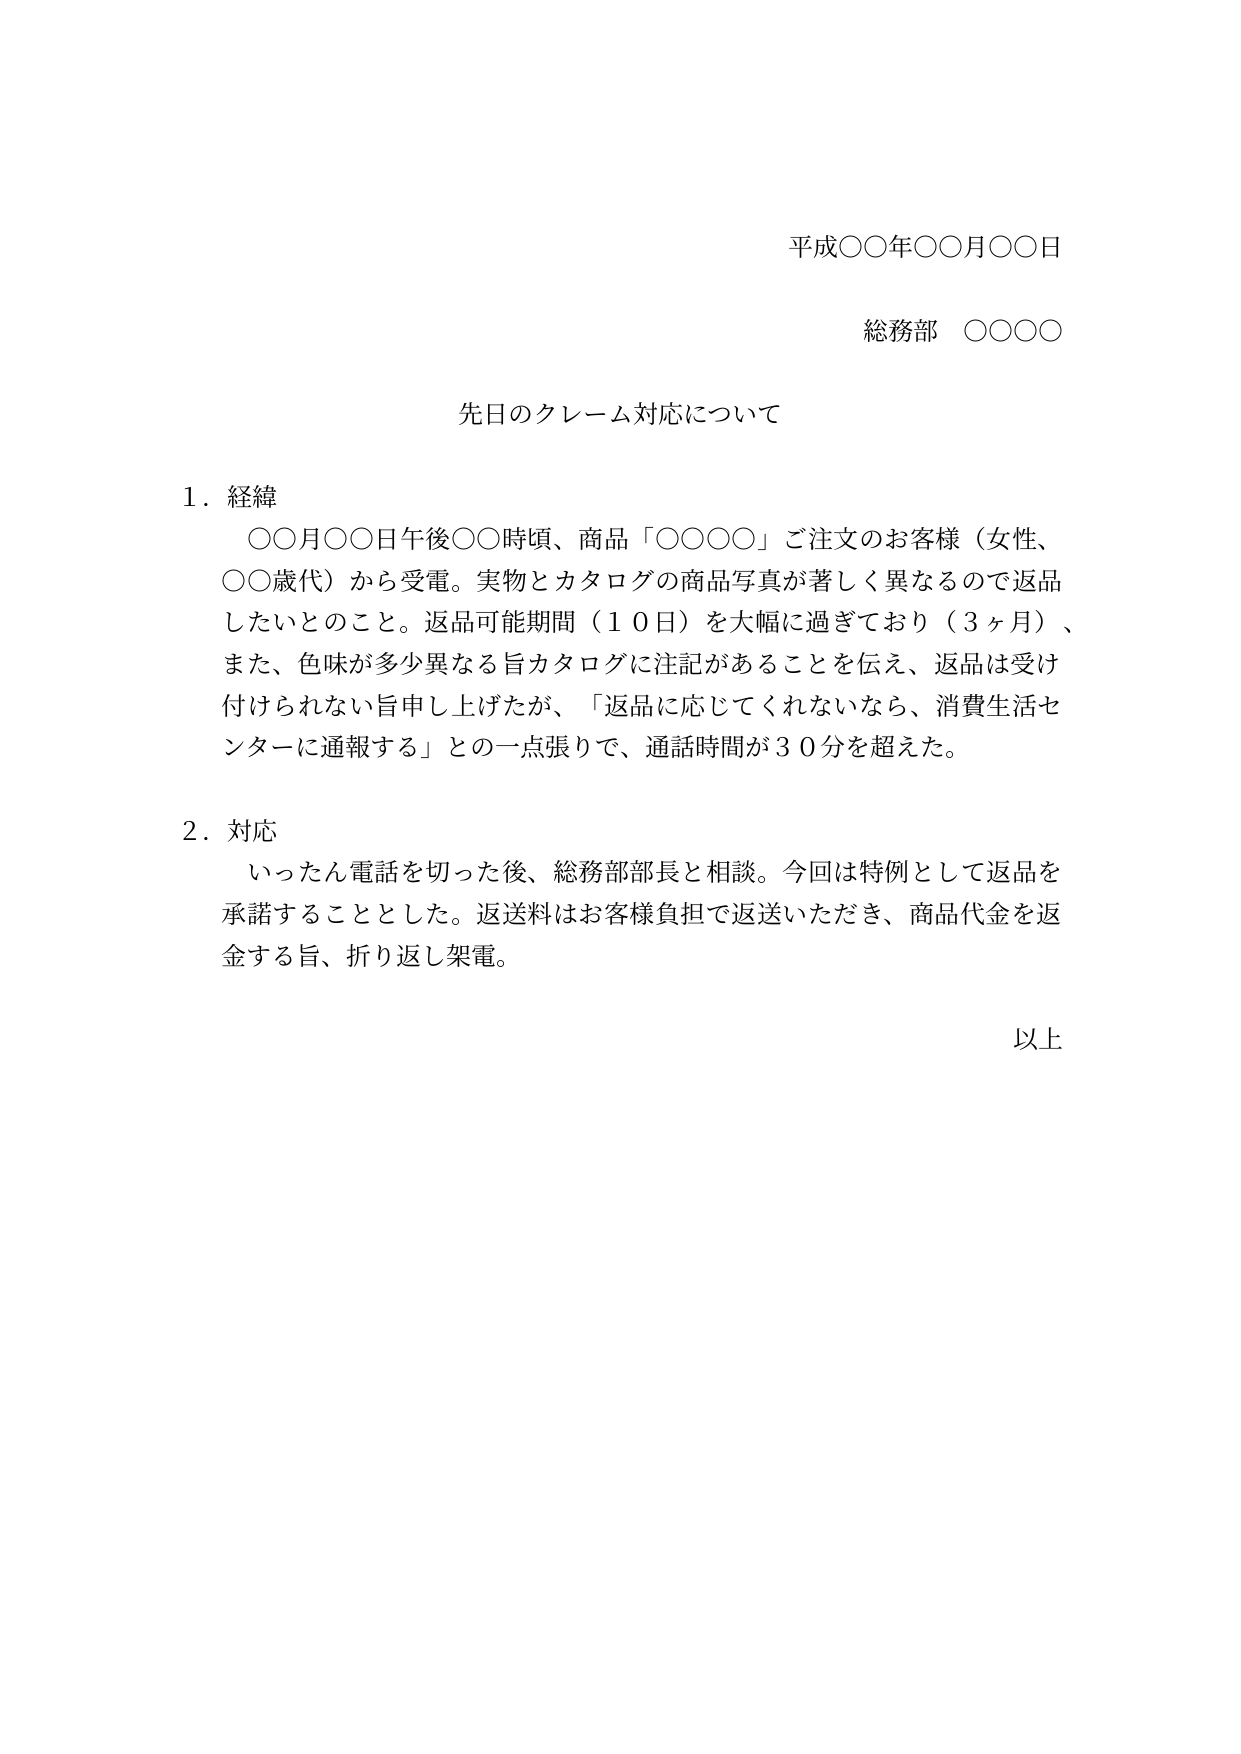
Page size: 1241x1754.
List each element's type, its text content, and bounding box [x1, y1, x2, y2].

text 平成○○年○○月○○日 [177, 225, 1063, 267]
text 以上 [177, 1017, 1063, 1058]
text ○○月○○日午後○○時頃、商品「○○○○」ご注文のお客様（女性、○○歳代）から受電。実物とカタログの商品写真が著しく異なるので返品したいとのこと。返品可能期間（１０日）を大幅に過ぎており（３ヶ月）、また、色味が多少異なる旨カタログに注記があることを伝え、返品は受け付けられない旨申し上げたが、「返品に応じてくれないなら、消費生活センターに通報する」との一点張りで、通話時間が３０分を超えた。 [221, 517, 1063, 767]
text 先日のクレーム対応について [177, 392, 1063, 433]
text ２．対応 [177, 808, 1063, 850]
text いったん電話を切った後、総務部部長と相談。今回は特例として返品を承諾することとした。返送料はお客様負担で返送いただき、商品代金を返金する旨、折り返し架電。 [221, 850, 1063, 975]
text 総務部 ○○○○ [177, 308, 1063, 350]
text １．経緯 [177, 475, 1063, 517]
